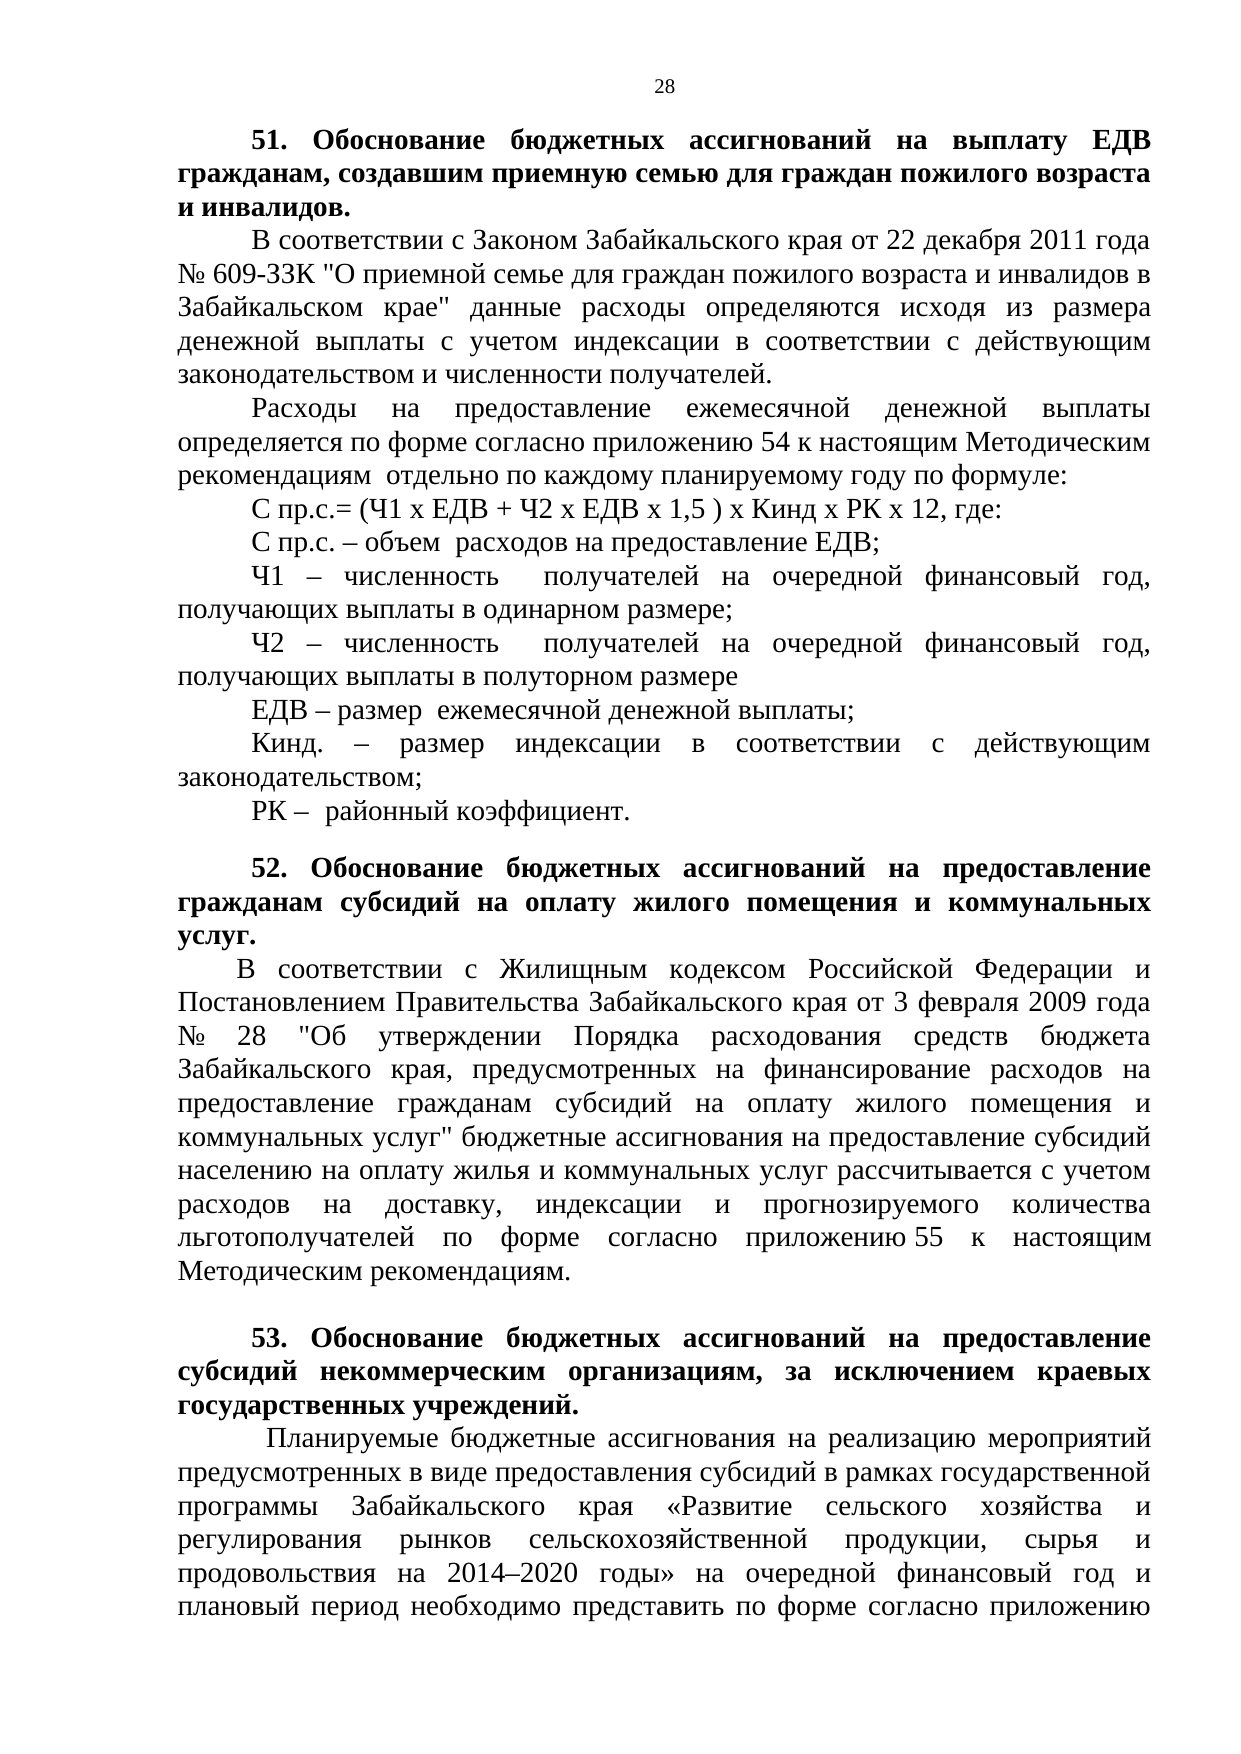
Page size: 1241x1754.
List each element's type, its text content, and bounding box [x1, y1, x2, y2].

list С пр.с.= (Ч1 х ЕДВ + Ч2 х ЕДВ х 1,5 ) х Кинд х РК х 12, где: [177, 491, 1152, 524]
list Расходы на предоставление ежемесячной денежной выплаты определяется по форме согласно приложению 54 к настоящим Методическим рекомендациям отдельно по каждому планируемому году по формуле: [177, 390, 1152, 491]
list РК – районный коэффициент. [177, 793, 1152, 826]
text В соответствии с Законом Забайкальского края от 22 декабря 2011 года № 609-ЗЗК "О приемной семье для граждан пожилого возраста и инвалидов в Забайкальском крае" данные расходы определяются исходя из размера денежной выплаты с учетом индексации в соответствии с действующим законодательством и численности получателей. [177, 222, 1152, 390]
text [177, 1421, 1152, 1622]
list Кинд. – размер индексации в соответствии с действующим законодательством; [177, 726, 1152, 793]
list С пр.с. – объем расходов на предоставление ЕДВ; [177, 524, 1152, 558]
text 53. Обоснование бюджетных ассигнований на предоставление субсидий некоммерческим организациям, за исключением краевых государственных учреждений. [177, 1320, 1152, 1421]
text 51. Обоснование бюджетных ассигнований на выплату ЕДВ гражданам, создавшим приемную семью для граждан пожилого возраста и инвалидов. [177, 122, 1152, 222]
list ЕДВ – размер ежемесячной денежной выплаты; [177, 692, 1152, 726]
text В соответствии с Жилищным кодексом Российской Федерации и Постановлением Правительства Забайкальского края от 3 февраля 2009 года № 28 "Об утверждении Порядка расходования средств бюджета Забайкальского края, предусмотренных на финансирование расходов на предоставление гражданам субсидий на оплату жилого помещения и коммунальных услуг" бюджетные ассигнования на предоставление субсидий населению на оплату жилья и коммунальных услуг рассчитывается с учетом расходов на доставку, индексации и прогнозируемого количества льготополучателей по форме согласно приложению 55 к настоящим Методическим рекомендациям. [177, 951, 1152, 1286]
text 52. Обоснование бюджетных ассигнований на предоставление гражданам субсидий на оплату жилого помещения и коммунальных услуг. [177, 850, 1152, 951]
list Ч1 – численность получателей на очередной финансовый год, получающих выплаты в одинарном размере; [177, 558, 1152, 625]
list Ч2 – численность получателей на очередной финансовый год, получающих выплаты в полуторном размере [177, 625, 1152, 692]
